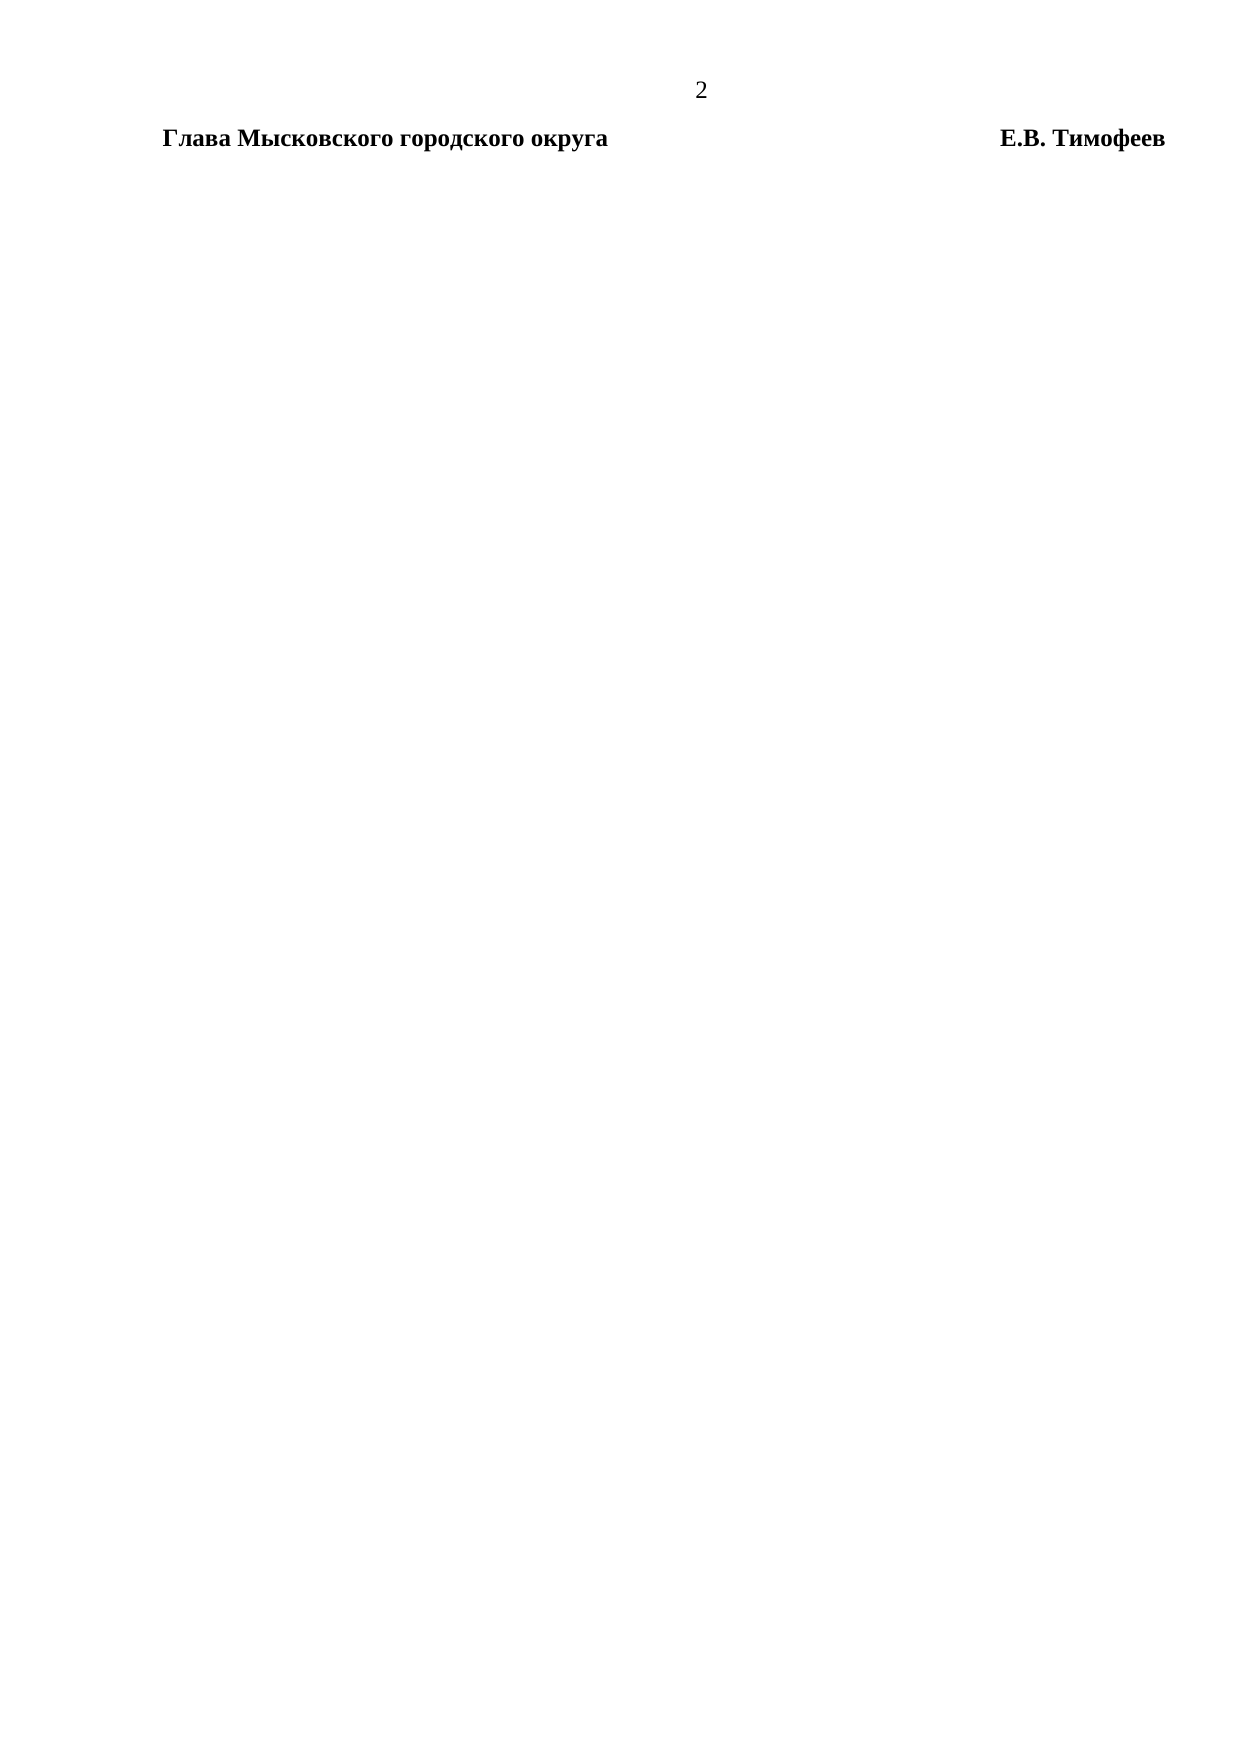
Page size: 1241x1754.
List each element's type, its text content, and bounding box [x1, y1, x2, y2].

text Глава Мысковского городского округа Е.В. Тимофеев [162, 123, 1167, 152]
